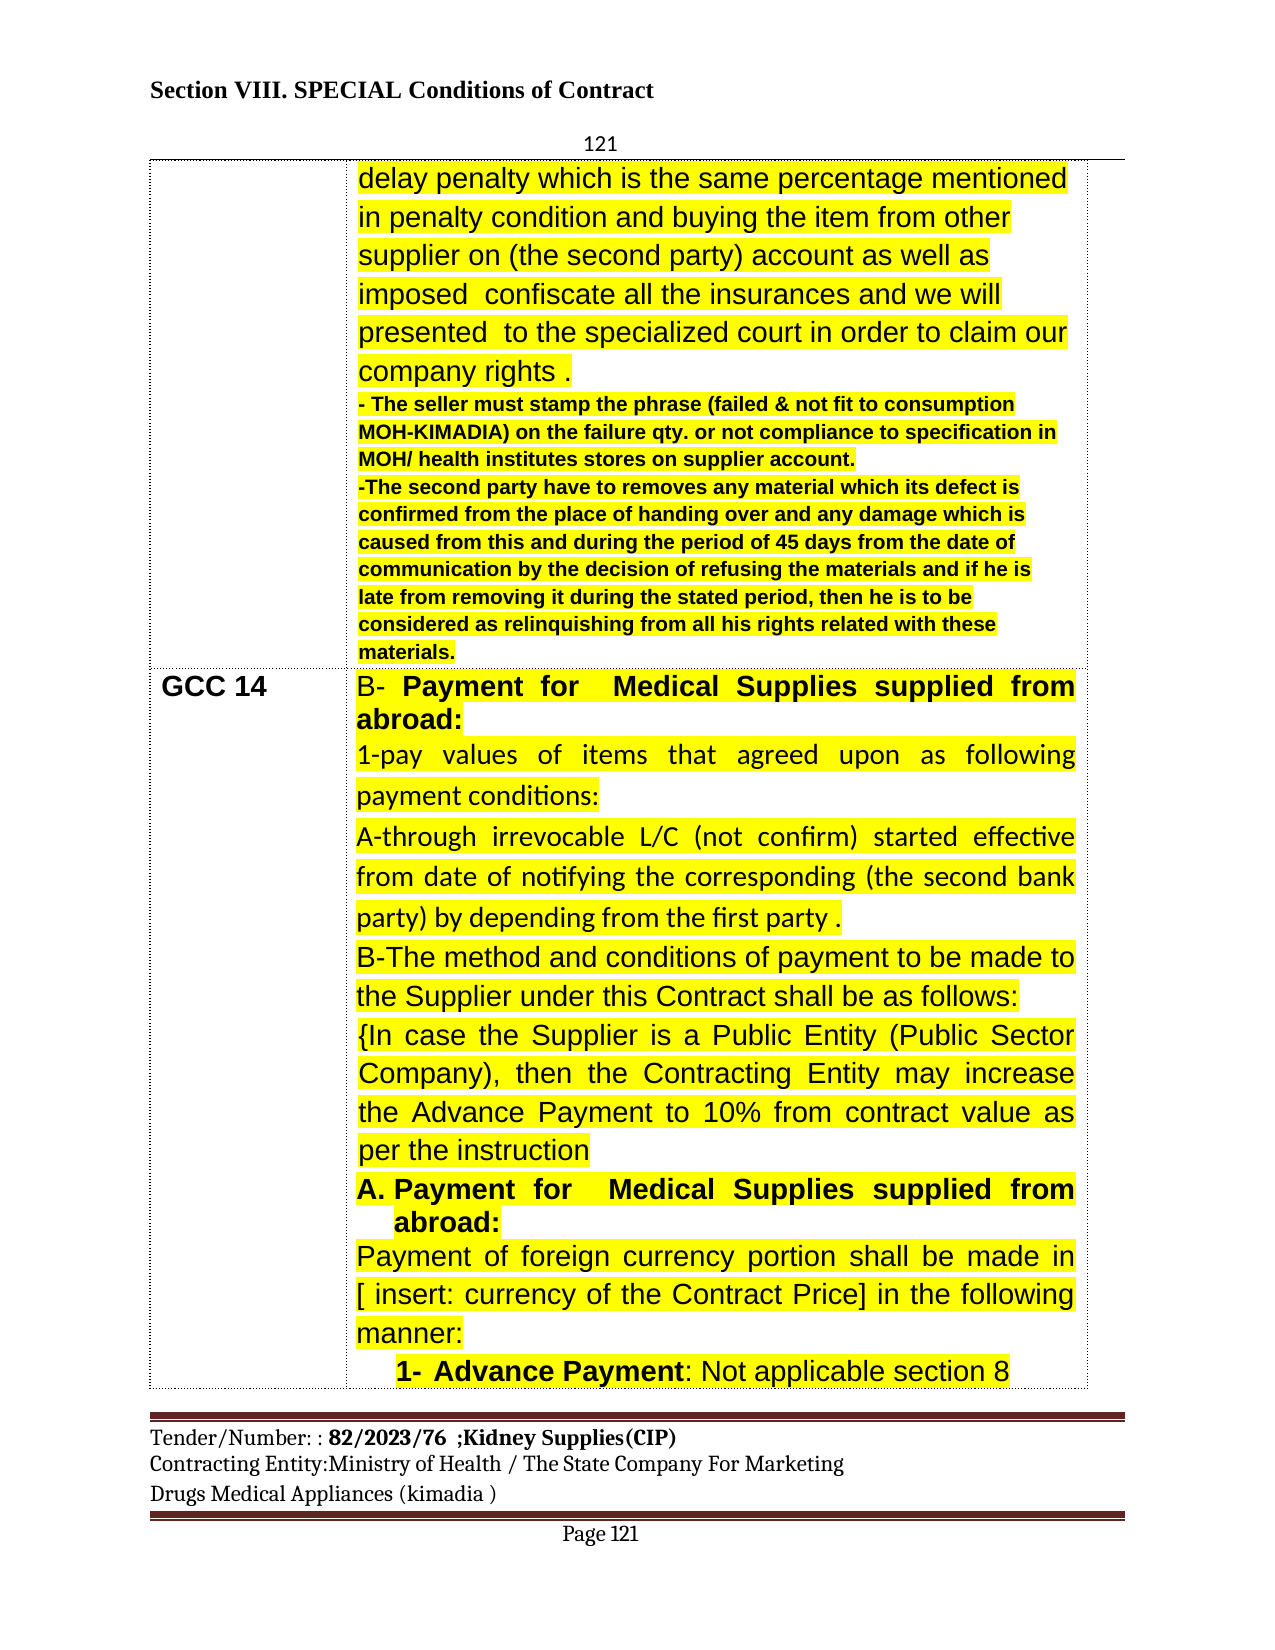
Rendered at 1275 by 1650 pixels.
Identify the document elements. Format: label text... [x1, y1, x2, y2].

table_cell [347, 668, 1087, 1388]
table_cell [347, 160, 1087, 668]
table_cell [150, 160, 347, 668]
table_cell GCC 14 [150, 668, 347, 1388]
